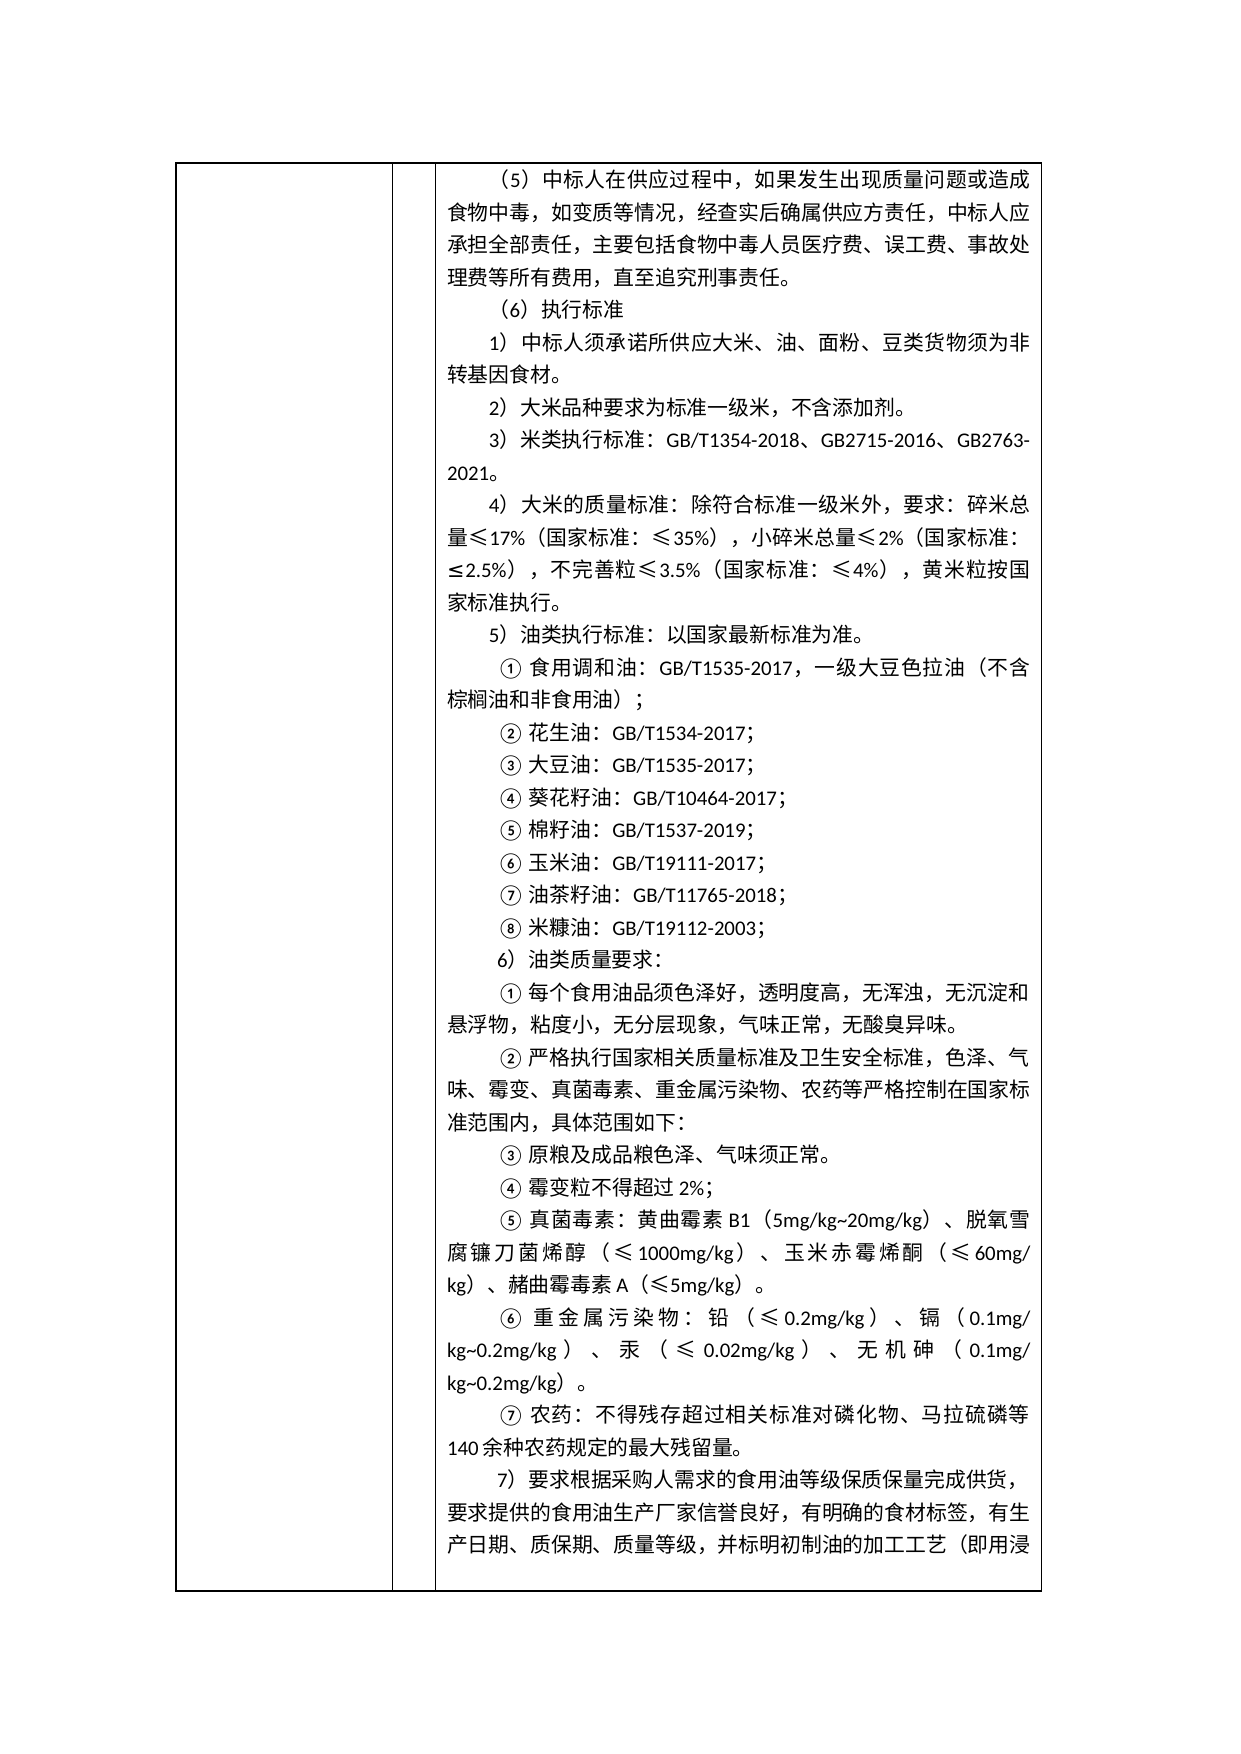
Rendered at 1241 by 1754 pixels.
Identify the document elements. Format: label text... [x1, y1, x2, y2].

table_cell [177, 164, 392, 1590]
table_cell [436, 164, 1041, 1590]
table_cell 2 [393, 164, 435, 1590]
